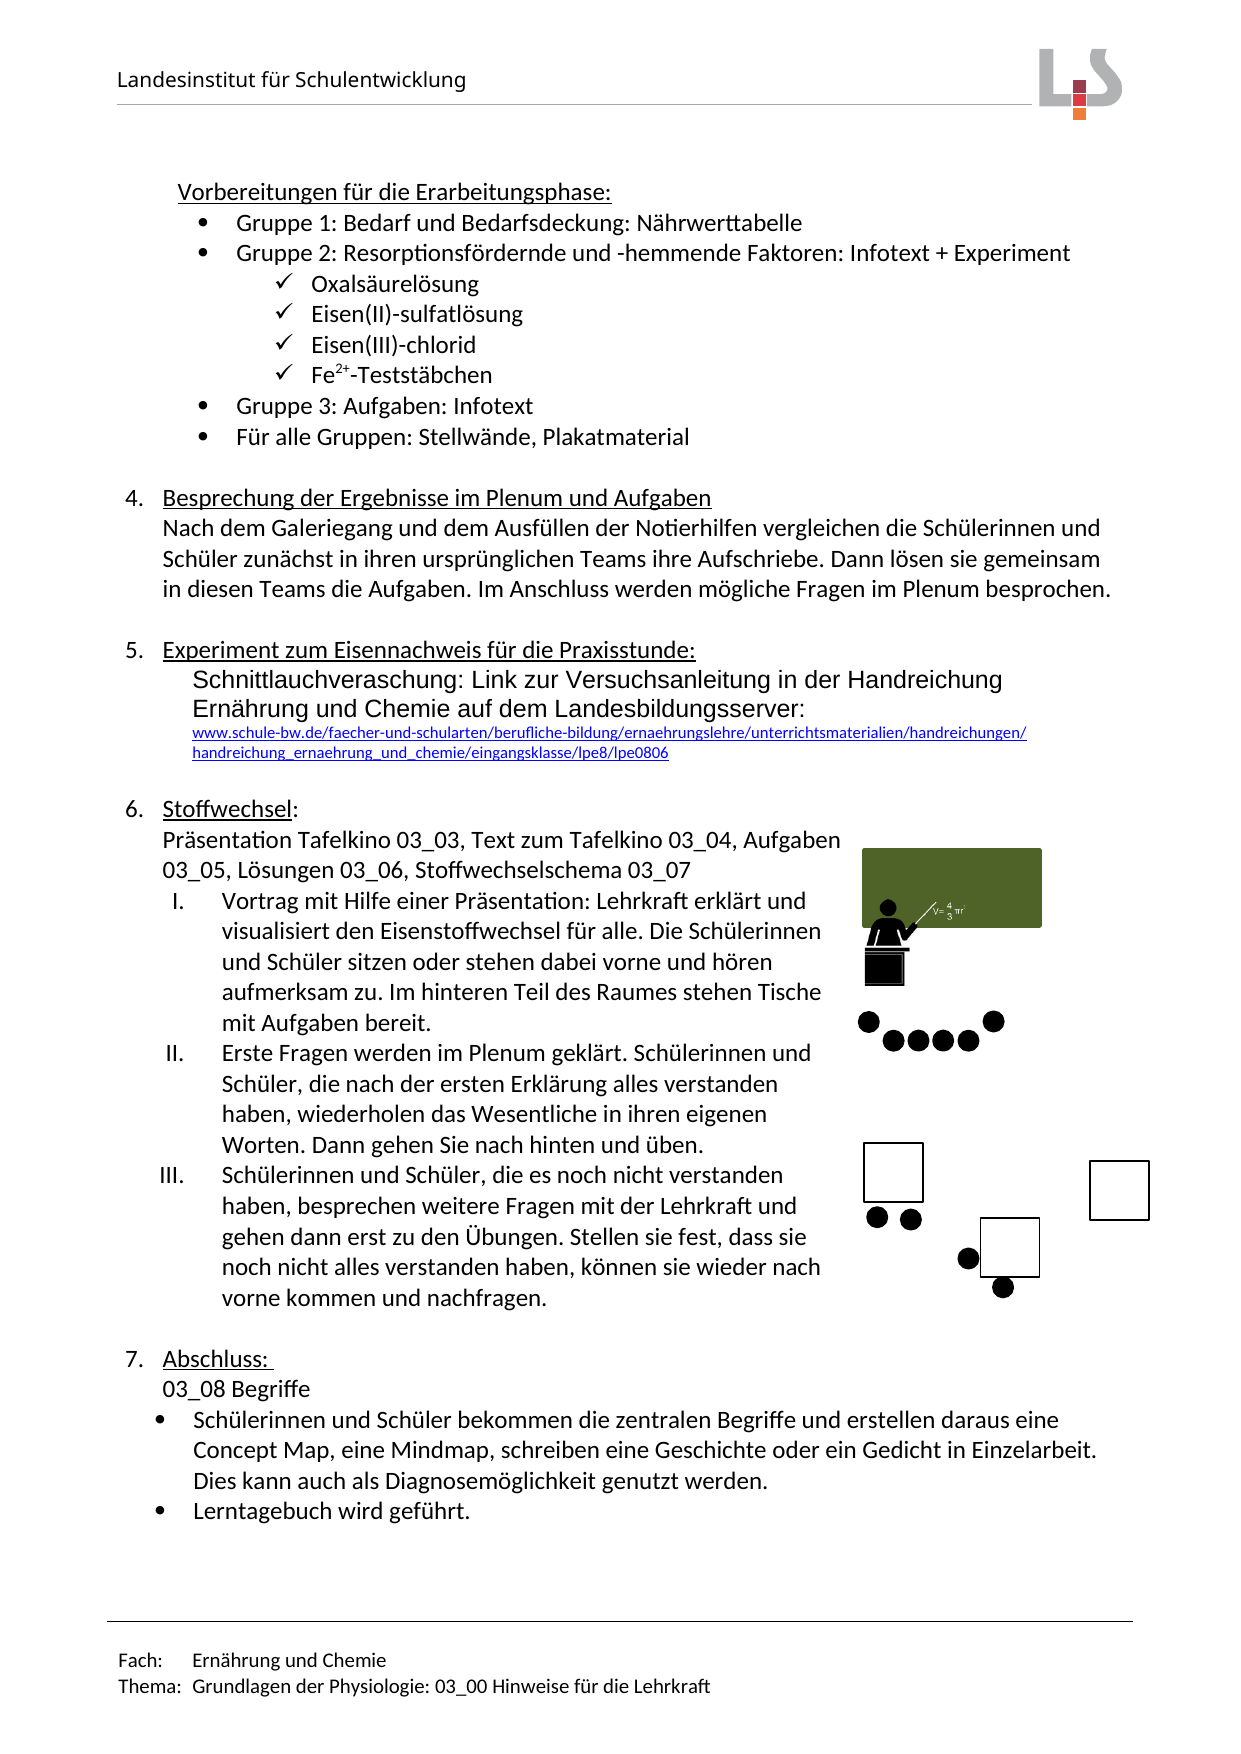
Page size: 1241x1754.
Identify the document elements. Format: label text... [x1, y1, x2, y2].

list Schülerinnen und Schüler bekommen die zentralen Begriffe und erstellen daraus eine Concept Map, eine Mindmap, schreiben eine Geschichte oder ein Gedicht in Einzelarbeit. Dies kann auch als Diagnosemöglichkeit genutzt werden. [156, 1404, 1122, 1495]
list Eisen(II)-sulfatlösung [274, 298, 1122, 329]
text Schnittlauchveraschung: Link zur Versuchsanleitung in der Handreichung Ernährung und Chemie auf dem Landesbildungsserver: [192, 665, 1122, 722]
list Besprechung der Ergebnisse im Plenum und Aufgaben [125, 482, 1122, 512]
picture [864, 899, 966, 986]
list Fe2+-Teststäbchen [274, 359, 1122, 390]
list Für alle Gruppen: Stellwände, Plakatmaterial [199, 421, 1122, 451]
list Erste Fragen werden im Plenum geklärt. Schülerinnen und Schüler, die nach der ersten Erklärung alles verstanden haben, wiederholen das Wesentliche in ihren eigenen Worten. Dann gehen Sie nach hinten und üben. [184, 1038, 827, 1160]
list Experiment zum Eisennachweis für die Praxisstunde: [125, 634, 1122, 665]
list Gruppe 3: Aufgaben: Infotext [199, 390, 1122, 421]
text www.schule-bw.de/faecher-und-schularten/berufliche-bildung/ernaehrungslehre/unterrichtsmaterialien/handreichungen/handreichung_ernaehrung_und_chemie/eingangsklasse/lpe8/lpe0806 [192, 722, 1137, 763]
list Gruppe 2: Resorptionsfördernde und -hemmende Faktoren: Infotext + Experiment [199, 237, 1122, 268]
list Gruppe 1: Bedarf und Bedarfsdeckung: Nährwerttabelle [199, 207, 1122, 237]
text Nach dem Galeriegang und dem Ausfüllen der Notierhilfen vergleichen die Schülerinnen und Schüler zunächst in ihren ursprünglichen Teams ihre Aufschriebe. Dann lösen sie gemeinsam in diesen Teams die Aufgaben. Im Anschluss werden mögliche Fragen im Plenum besprochen. [162, 512, 1122, 604]
list Eisen(III)-chlorid [274, 329, 1122, 359]
list Abschluss: [125, 1343, 1122, 1373]
text Präsentation Tafelkino 03_03, Text zum Tafelkino 03_04, Aufgaben 03_05, Lösungen 03_06, Stoffwechselschema 03_07 [162, 824, 1122, 885]
text Vorbereitungen für die Erarbeitungsphase: [177, 176, 1122, 207]
list Vortrag mit Hilfe einer Präsentation: Lehrkraft erklärt und visualisiert den Eisenstoffwechsel für alle. Die Schülerinnen und Schüler sitzen oder stehen dabei vorne und hören aufmerksam zu. Im hinteren Teil des Raumes stehen Tische mit Aufgaben bereit. [184, 885, 827, 1038]
list Schülerinnen und Schüler, die es noch nicht verstanden haben, besprechen weitere Fragen mit der Lehrkraft und gehen dann erst zu den Übungen. Stellen sie fest, dass sie noch nicht alles verstanden haben, können sie wieder nach vorne kommen und nachfragen. [184, 1160, 827, 1312]
list Lerntagebuch wird geführt. [156, 1495, 1122, 1526]
list Stoffwechsel: [125, 793, 1122, 824]
list Oxalsäurelösung [274, 268, 1122, 298]
list 03_08 Begriffe [162, 1373, 1122, 1404]
